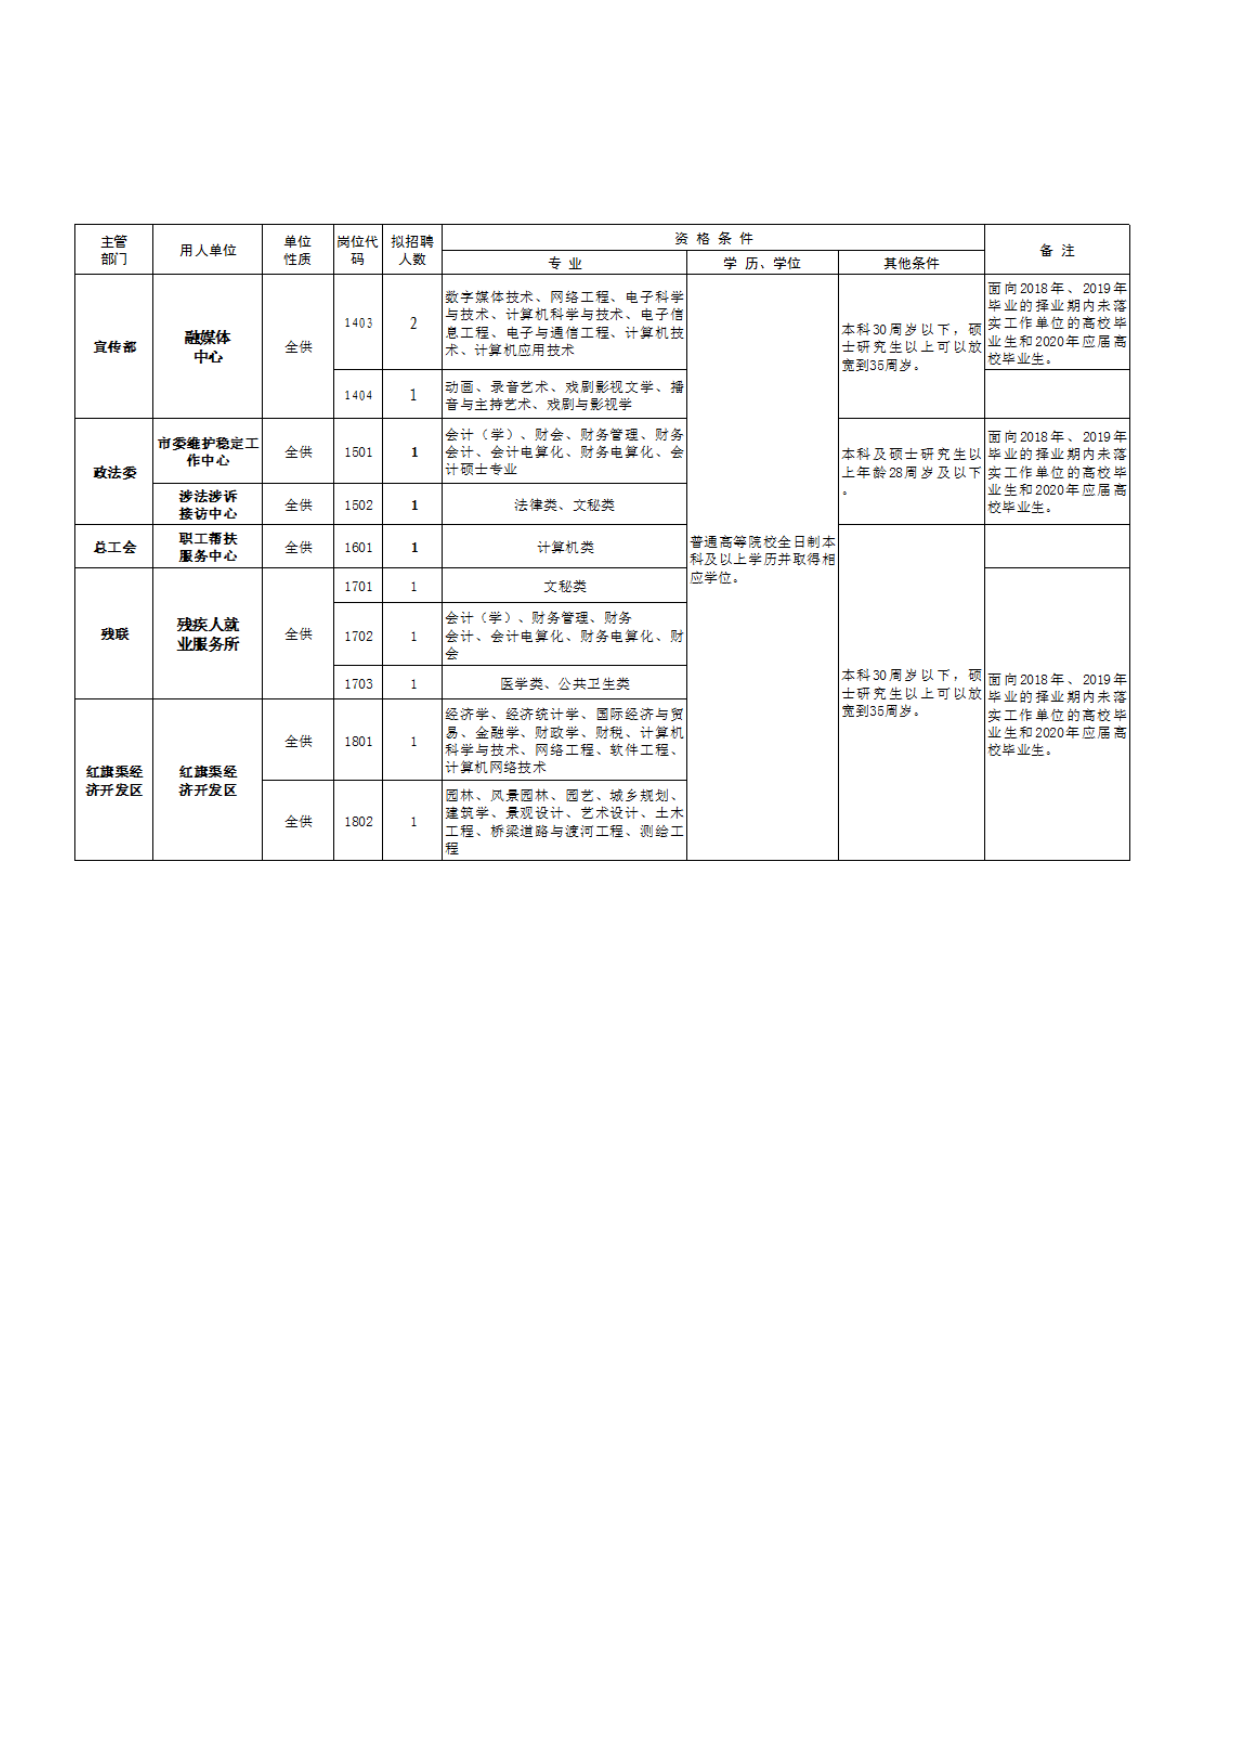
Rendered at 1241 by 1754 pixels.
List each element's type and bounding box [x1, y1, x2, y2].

picture [56, 162, 1150, 926]
